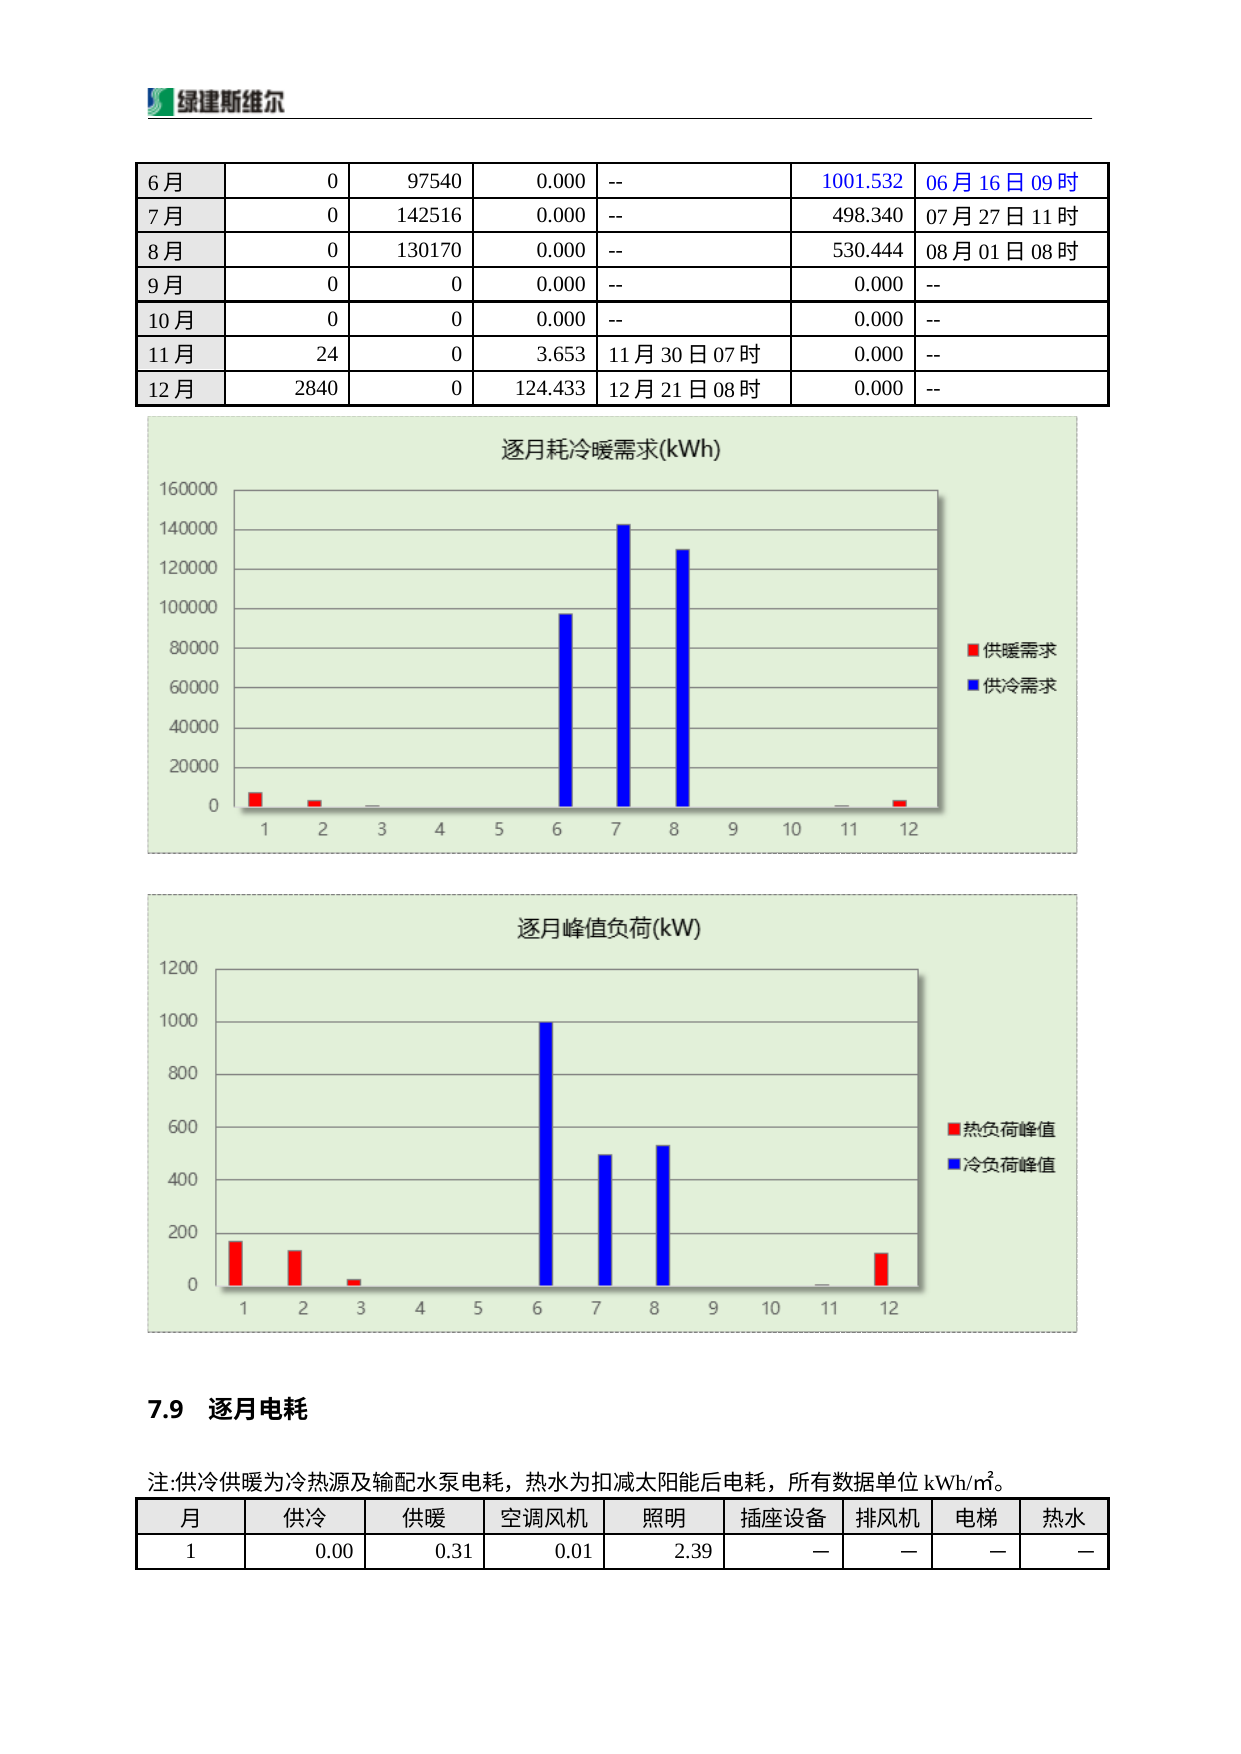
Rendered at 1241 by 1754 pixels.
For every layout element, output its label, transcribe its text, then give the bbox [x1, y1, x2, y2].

table_cell 0 [350, 337, 472, 369]
table_cell 0.000 [792, 372, 914, 404]
table_cell 07月27日11时 [916, 199, 1107, 231]
table_cell 0.000 [792, 303, 914, 335]
table_cell － [933, 1535, 1019, 1567]
table_cell 124.433 [474, 372, 596, 404]
table_cell 0 [226, 164, 348, 197]
table_cell － [844, 1535, 931, 1567]
table_cell 2840 [226, 372, 348, 404]
table_header 插座设备 [725, 1500, 842, 1533]
table_cell 8月 [138, 233, 224, 266]
table_cell － [725, 1535, 842, 1567]
table_cell 11月30日07时 [598, 337, 790, 369]
table_cell 12月21日08时 [598, 372, 790, 404]
table_cell 530.444 [792, 233, 914, 266]
table_cell 7月 [138, 199, 224, 231]
table_cell 06月16日09时 [916, 164, 1107, 197]
picture [147, 894, 1078, 1333]
table_header 供暖 [366, 1500, 483, 1533]
table_header 排风机 [844, 1500, 931, 1533]
table_cell － [1021, 1535, 1107, 1567]
table_cell 6月 [138, 164, 224, 197]
table_cell -- [598, 268, 790, 300]
table_cell 11月 [138, 337, 224, 369]
table_cell 9月 [138, 268, 224, 300]
table_cell 10月 [138, 303, 224, 335]
table_cell 2.39 [605, 1535, 723, 1567]
table_cell 0.000 [474, 233, 596, 266]
table_cell 0.00 [246, 1535, 364, 1567]
table_cell -- [916, 337, 1107, 369]
table_header 电梯 [933, 1500, 1019, 1533]
table_cell 0 [226, 268, 348, 300]
table_cell 0 [226, 199, 348, 231]
table_cell 0.01 [485, 1535, 603, 1567]
table_cell 12月 [138, 372, 224, 404]
table_header 热水 [1021, 1500, 1107, 1533]
table_cell -- [598, 303, 790, 335]
table_header 空调风机 [485, 1500, 603, 1533]
table_cell 498.340 [792, 199, 914, 231]
table_cell 08月01日08时 [916, 233, 1107, 266]
table_cell 24 [226, 337, 348, 369]
table_cell 0.000 [792, 268, 914, 300]
table_cell 1001.532 [792, 164, 914, 197]
table_cell 0 [226, 233, 348, 266]
table_cell 0.000 [474, 199, 596, 231]
table_cell -- [598, 233, 790, 266]
table_cell -- [916, 268, 1107, 300]
text 注:供冷供暖为冷热源及输配水泵电耗，热水为扣减太阳能后电耗，所有数据单位kWh/㎡。 [148, 1465, 1092, 1497]
table_cell -- [916, 372, 1107, 404]
table_cell 142516 [350, 199, 472, 231]
table_cell -- [598, 199, 790, 231]
table_cell 0.000 [792, 337, 914, 369]
table_cell 0.000 [474, 303, 596, 335]
table_header 月 [138, 1500, 244, 1533]
table_cell 3.653 [474, 337, 596, 369]
table_cell 0 [350, 372, 472, 404]
table_cell 97540 [350, 164, 472, 197]
table_cell 0 [350, 268, 472, 300]
picture [147, 88, 288, 116]
table_cell 0.000 [474, 268, 596, 300]
table_header 供冷 [246, 1500, 364, 1533]
table_cell 1 [138, 1535, 244, 1567]
subtitle 逐月电耗 [148, 1375, 1092, 1440]
table_cell 0.31 [366, 1535, 483, 1567]
picture [147, 416, 1078, 854]
table_cell -- [916, 303, 1107, 335]
table_cell -- [598, 164, 790, 197]
table_cell 0 [226, 303, 348, 335]
table_header 照明 [605, 1500, 723, 1533]
table_cell 0.000 [474, 164, 596, 197]
table_cell 130170 [350, 233, 472, 266]
table_cell 0 [350, 303, 472, 335]
